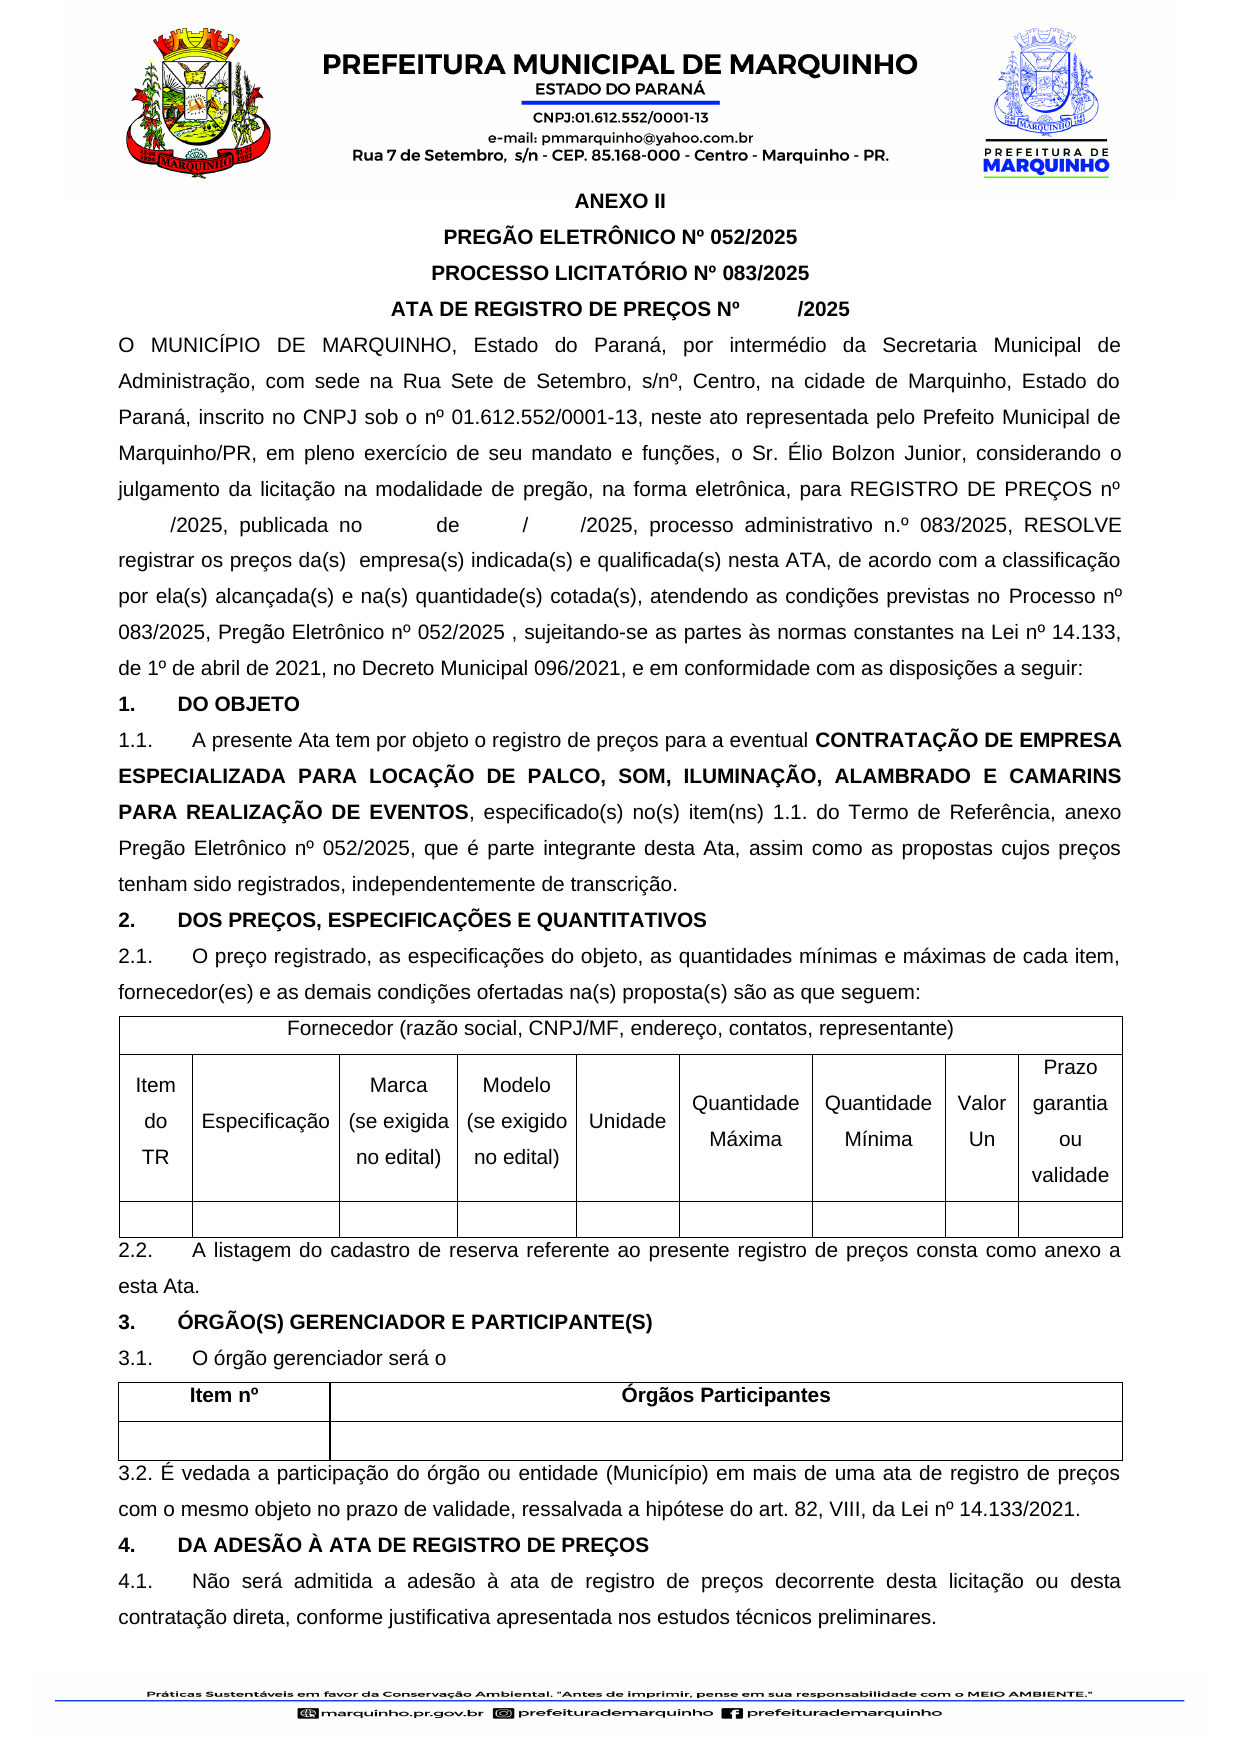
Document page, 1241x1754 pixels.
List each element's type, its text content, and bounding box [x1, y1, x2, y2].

table_cell Modelo (se exigido no edital) [458, 1055, 576, 1201]
table_cell Marca (se exigida no edital) [340, 1055, 457, 1201]
table_cell Unidade [577, 1055, 679, 1201]
table_cell [577, 1202, 679, 1237]
table_cell Quantidade Máxima [680, 1055, 812, 1201]
table_cell [120, 1202, 192, 1237]
table_header Órgãos Participantes [331, 1383, 1122, 1421]
text O MUNICÍPIO DE MARQUINHO, Estado do Paraná, por intermédio da Secretaria Municipal de Administração, com sede na Rua Sete de Setembro, s/nº, Centro, na cidade de Marquinho, Estado do Paraná, inscrito no CNPJ sob o nº 01.612.552/0001-13, neste ato representada pelo Prefeito Municipal de Marquinho/PR, em pleno exercício de seu mandato e funções, o Sr. Élio Bolzon Junior, considerando o julgamento da licitação na modalidade de pregão, na forma eletrônica, para REGISTRO DE PREÇOS nº /2025, publicada no de / /2025, processo administrativo n.º 083/2025, RESOLVE registrar os preços da(s) empresa(s) indicada(s) e qualificada(s) nesta ATA, de acordo com a classificação por ela(s) alcançada(s) e na(s) quantidade(s) cotada(s), atendendo as condições previstas no Processo nº 083/2025, Pregão Eletrônico nº 052/2025 , sujeitando-se as partes às normas constantes na Lei nº 14.133, de 1º de abril de 2021, no Decreto Municipal 096/2021, e em conformidade com as disposições a seguir: [118, 333, 1122, 680]
text Não será admitida a adesão à ata de registro de preços decorrente desta licitação ou desta contratação direta, conforme justificativa apresentada nos estudos técnicos preliminares. [118, 1569, 1122, 1629]
table_cell [119, 1422, 329, 1460]
text 3.2. É vedada a participação do órgão ou entidade (Município) em mais de uma ata de registro de preços com o mesmo objeto no prazo de validade, ressalvada a hipótese do art. 82, VIII, da Lei nº 14.133/2021. [118, 1461, 1122, 1521]
list A presente Ata tem por objeto o registro de preços para a eventual CONTRATAÇÃO DE EMPRESA ESPECIALIZADA PARA LOCAÇÃO DE PALCO, SOM, ILUMINAÇÃO, ALAMBRADO E CAMARINS PARA REALIZAÇÃO DE EVENTOS, especificado(s) no(s) item(ns) 1.1. do Termo de Referência, anexo Pregão Eletrônico nº 052/2025, que é parte integrante desta Ata, assim como as propostas cujos preços tenham sido registrados, independentemente de transcrição. [118, 728, 1122, 896]
table_cell [193, 1202, 339, 1237]
table_cell [1019, 1202, 1122, 1237]
table_cell Quantidade Mínima [813, 1055, 945, 1201]
picture [31, 1673, 1208, 1736]
table_cell Especificação [193, 1055, 339, 1201]
table_cell [946, 1202, 1018, 1237]
text PROCESSO LICITATÓRIO Nº 083/2025 [118, 261, 1122, 285]
text PREGÃO ELETRÔNICO Nº 052/2025 [118, 225, 1122, 249]
list ÓRGÃO(S) GERENCIADOR E PARTICIPANTE(S) [118, 1310, 1122, 1334]
table_cell Valor Un [946, 1055, 1018, 1201]
list DA ADESÃO À ATA DE REGISTRO DE PREÇOS [118, 1533, 1122, 1557]
table_cell Item do TR [120, 1055, 192, 1201]
table_header Fornecedor (razão social, CNPJ/MF, endereço, contatos, representante) [120, 1017, 1122, 1054]
list A listagem do cadastro de reserva referente ao presente registro de preços consta como anexo a esta Ata. [118, 1238, 1122, 1298]
table_cell [340, 1202, 457, 1237]
table_cell [458, 1202, 576, 1237]
picture [60, 0, 1181, 203]
table_cell Prazo garantia ou validade [1019, 1055, 1122, 1201]
text O órgão gerenciador será o [118, 1346, 1122, 1369]
list DOS PREÇOS, ESPECIFICAÇÕES E QUANTITATIVOS [118, 908, 1122, 932]
table_cell [813, 1202, 945, 1237]
text O preço registrado, as especificações do objeto, as quantidades mínimas e máximas de cada item, fornecedor(es) e as demais condições ofertadas na(s) proposta(s) são as que seguem: [118, 944, 1122, 1003]
list DO OBJETO [118, 692, 1122, 716]
table_header Item nº [119, 1383, 329, 1421]
table_cell [331, 1422, 1122, 1460]
table_cell [680, 1202, 812, 1237]
text ANEXO II [118, 189, 1122, 213]
text ATA DE REGISTRO DE PREÇOS Nº /2025 [118, 297, 1122, 321]
